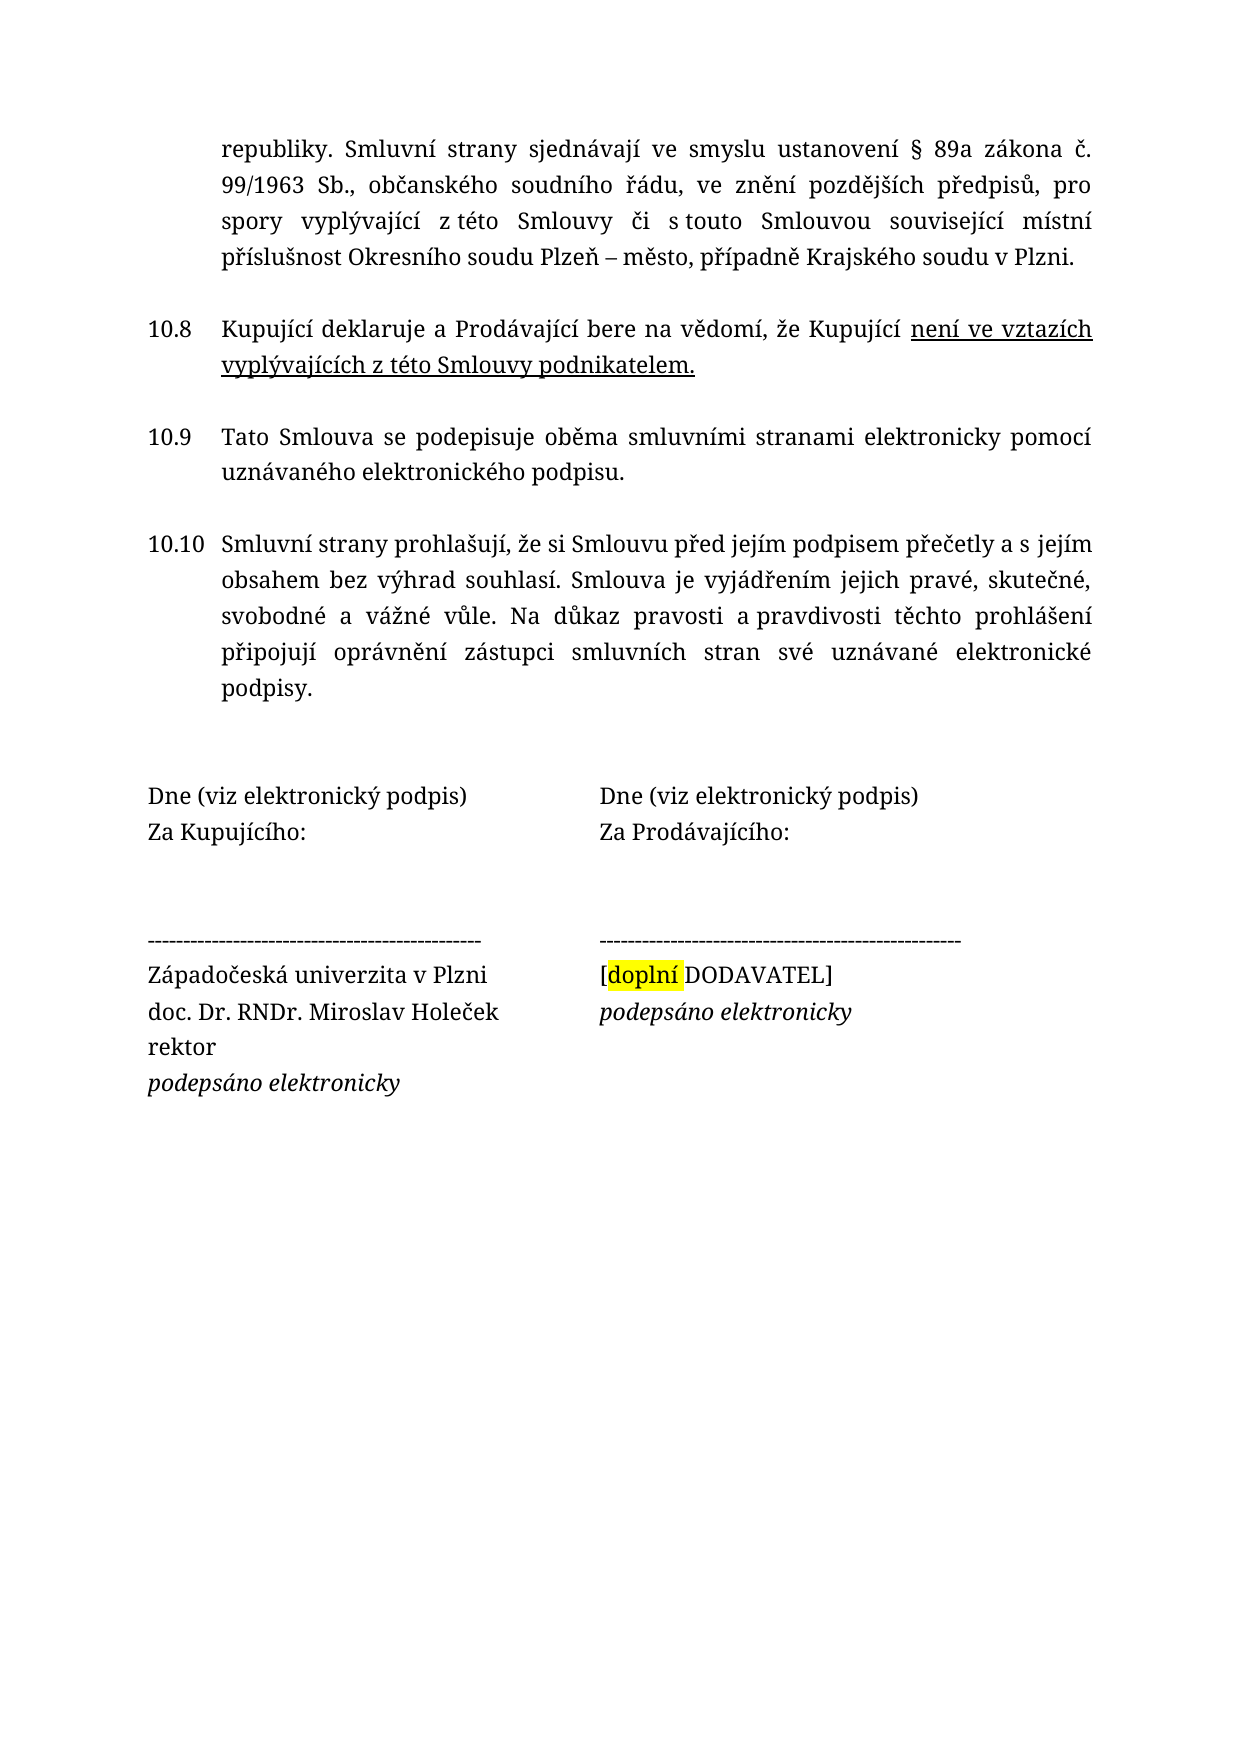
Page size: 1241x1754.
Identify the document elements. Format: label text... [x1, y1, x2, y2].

text 10.9 Tato Smlouva se podepisuje oběma smluvními stranami elektronicky pomocí uznávaného elektronického podpisu. [148, 420, 1093, 488]
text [148, 133, 1093, 272]
table_header Dne (viz elektronický podpis) Za Prodávajícího: --------------------------------------------------- [doplní DODAVATEL] podepsáno elektronicky [588, 780, 1040, 1102]
table_header Dne (viz elektronický podpis) Za Kupujícího: ----------------------------------------------- Západočeská univerzita v Plzni doc. Dr. RNDr. Miroslav Holeček rektor podepsáno elektronicky [136, 780, 588, 1102]
text 10.10 Smluvní strany prohlašují, že si Smlouvu před jejím podpisem přečetly a s jejím obsahem bez výhrad souhlasí. Smlouva je vyjádřením jejich pravé, skutečné, svobodné a vážné vůle. Na důkaz pravosti a pravdivosti těchto prohlášení připojují oprávnění zástupci smluvních stran své uznávané elektronické podpisy. [148, 528, 1093, 703]
text 10.8 Kupující deklaruje a Prodávající bere na vědomí, že Kupující není ve vztazích vyplývajících z této Smlouvy podnikatelem. [148, 313, 1093, 380]
